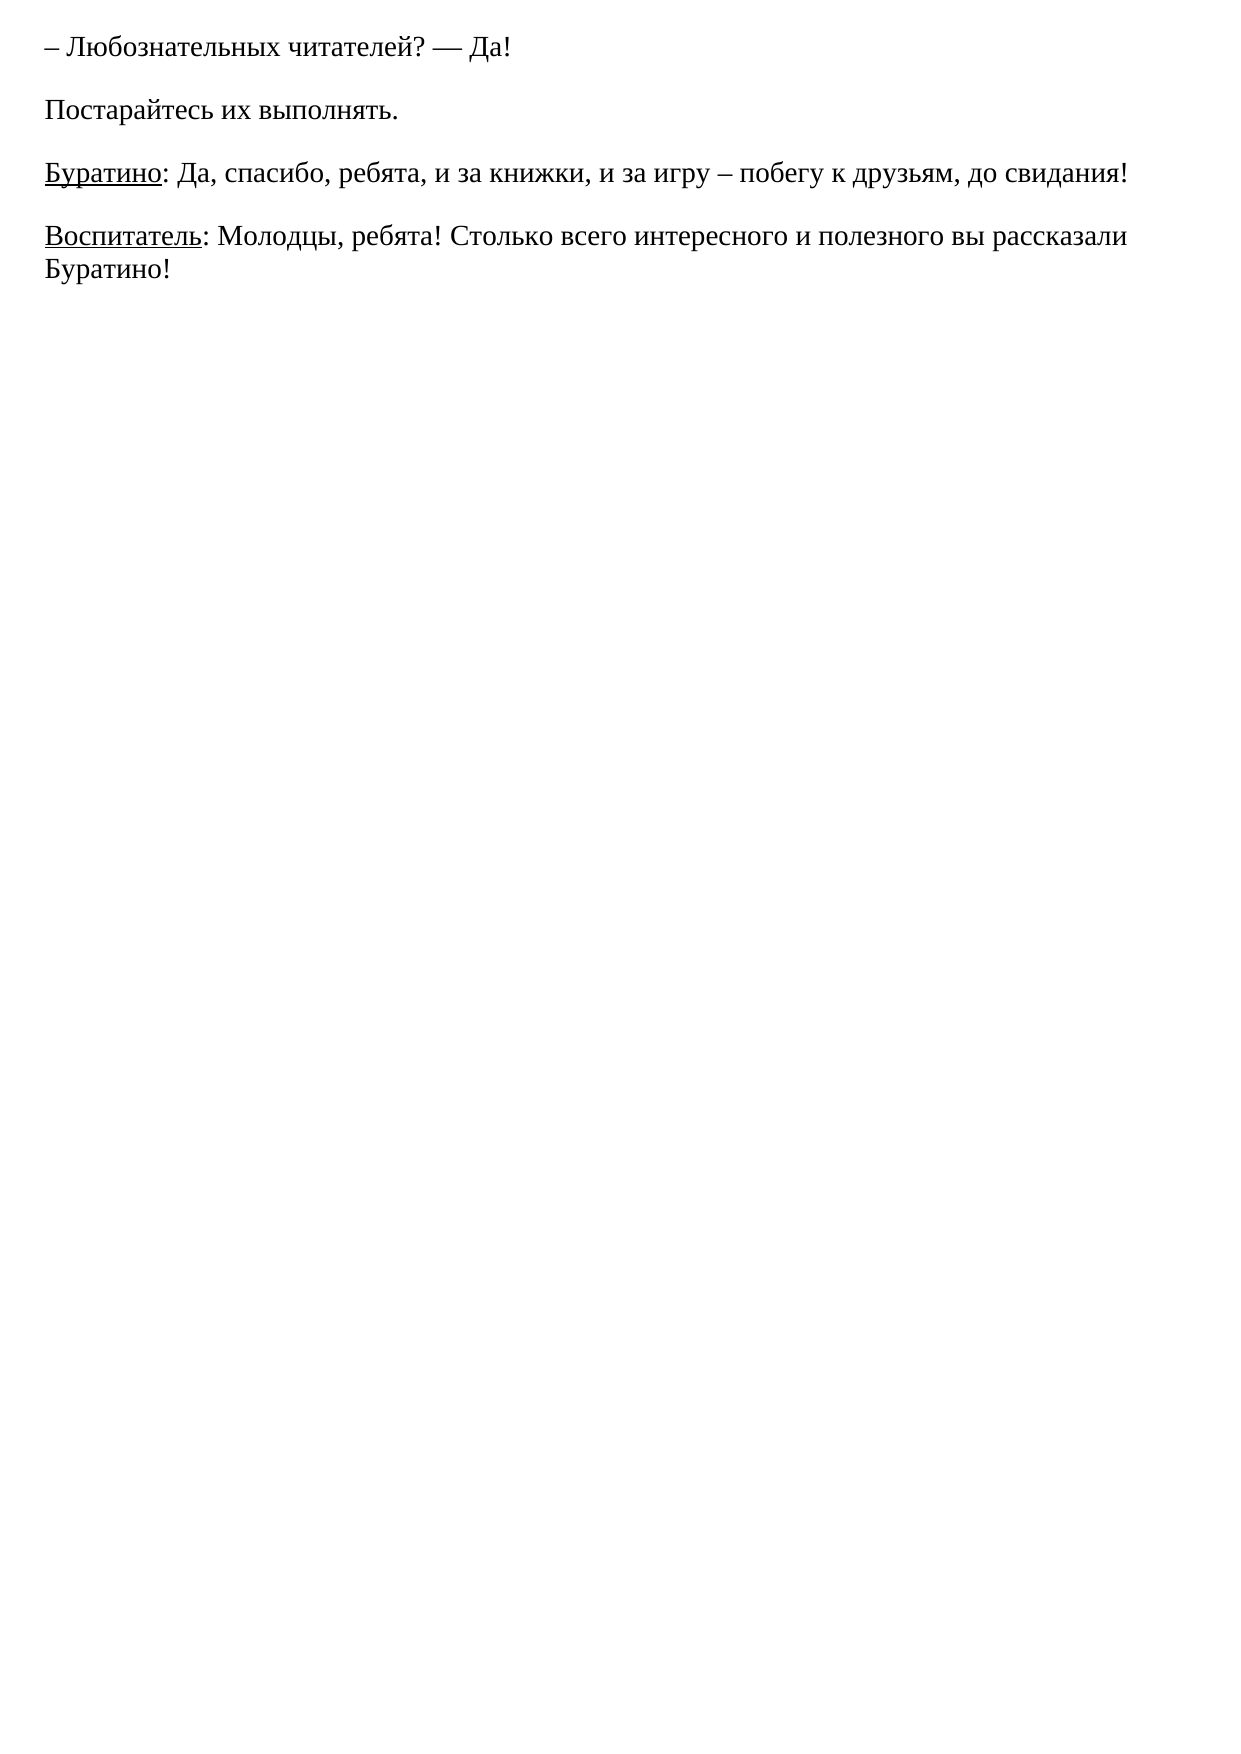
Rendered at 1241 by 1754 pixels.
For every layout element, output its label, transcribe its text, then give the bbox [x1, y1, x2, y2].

text Постарайтесь их выполнять. [44, 92, 1152, 126]
text – Любознательных читателей? — Да! [44, 29, 1152, 63]
text Воспитатель: Молодцы, ребята! Столько всего интересного и полезного вы рассказали Буратино! [44, 218, 1152, 285]
text Буратино: Да, спасибо, ребята, и за книжки, и за игру – побегу к друзьям, до свидания! [44, 155, 1152, 188]
